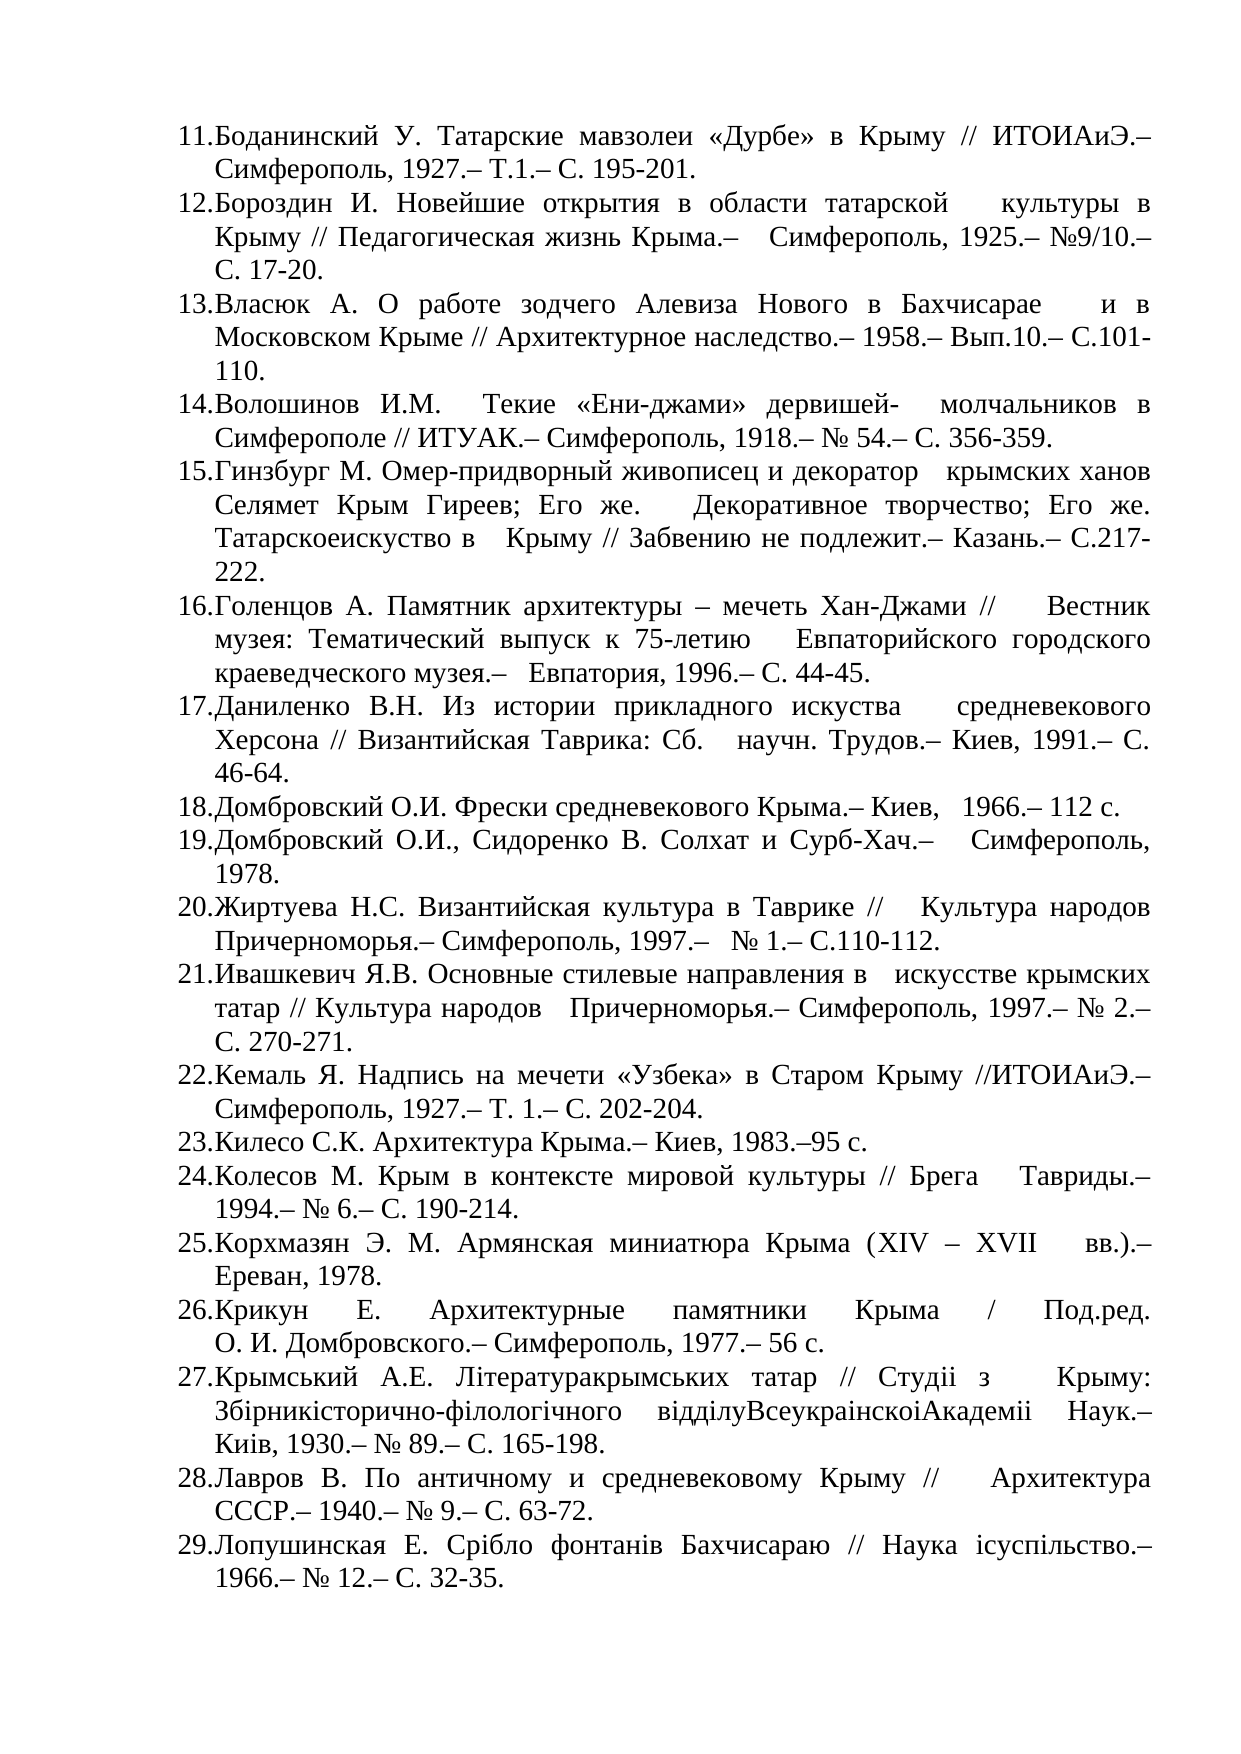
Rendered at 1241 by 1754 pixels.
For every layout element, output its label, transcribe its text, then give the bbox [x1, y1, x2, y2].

list Домбровский О.И. Фрески средневекового Крыма.– Киев, 1966.– 112 с. [177, 789, 1152, 822]
list Жиртуева Н.С. Византийская культура в Таврике // Культура народов Причерноморья.– Симферополь, 1997.– № 1.– С.110-112. [177, 889, 1152, 957]
list Крикун Е. Архитектурные памятники Крыма / Под.ред. О. И. Домбровского.– Симферополь, 1977.– 56 с. [177, 1292, 1152, 1359]
list Волошинов И.М. Текие «Ени-джами» дервишей- молчальников в Симферополе // ИТУАК.– Симферополь, 1918.– № 54.– С. 356-359. [177, 386, 1152, 453]
list Кемаль Я. Надпись на мечети «Узбека» в Старом Крыму //ИТОИАиЭ.– Симферополь, 1927.– Т. 1.– С. 202-204. [177, 1057, 1152, 1124]
list Даниленко В.Н. Из истории прикладного искуства средневекового Херсона // Византийская Таврика: Сб. научн. Трудов.– Киев, 1991.– С. 46-64. [177, 688, 1152, 789]
list Колесов М. Крым в контексте мировой культуры // Брега Тавриды.– 1994.– № 6.– С. 190-214. [177, 1158, 1152, 1225]
list Крымський А.Е. Лiтературакрымських татар // Студii з Крыму: Збiрникiсторично-фiлологiчного вiддiлуВсеукраiнскоiАкадемii Наук.– Киiв, 1930.– № 89.– С. 165-198. [177, 1359, 1152, 1460]
list Голенцов А. Памятник архитектуры – мечеть Хан-Джами // Вестник музея: Тематический выпуск к 75-летию Евпаторийского городского краеведческого музея.– Евпатория, 1996.– С. 44-45. [177, 588, 1152, 688]
list Гинзбург М. Омер-придворный живописец и декоратор крымских ханов Селямет Крым Гиреев; Его же. Декоративное творчество; Его же. Татарскоеискуство в Крыму // Забвению не подлежит.– Казань.– С.217-222. [177, 453, 1152, 588]
list Власюк А. О работе зодчего Алевиза Нового в Бахчисарае и в Московском Крыме // Архитектурное наследство.– 1958.– Вып.10.– С.101-110. [177, 286, 1152, 386]
list Лопушинская Е. Срiбло фонтанiв Бахчисараю // Наука iсуспiльство.– 1966.– № 12.– С. 32-35. [177, 1527, 1152, 1594]
list Бороздин И. Новейшие открытия в области татарской культуры в Крыму // Педагогическая жизнь Крыма.– Симферополь, 1925.– №9/10.– С. 17-20. [177, 185, 1152, 286]
list Лавров В. По античному и средневековому Крыму // Архитектура СССР.– 1940.– № 9.– С. 63-72. [177, 1460, 1152, 1527]
list Домбровский О.И., Сидоренко В. Солхат и Сурб-Хач.– Симферополь, 1978. [177, 822, 1152, 889]
list Боданинский У. Татарские мавзолеи «Дурбе» в Крыму // ИТОИАиЭ.– Симферополь, 1927.– Т.1.– С. 195-201. [177, 118, 1152, 185]
list Килесо С.К. Архитектура Крыма.– Киев, 1983.–95 с. [177, 1124, 1152, 1158]
list Корхмазян Э. М. Армянская миниатюра Крыма (XIV – XVII вв.).– Ереван, 1978. [177, 1225, 1152, 1292]
list Ивашкевич Я.В. Основные стилевые направления в искусстве крымских татар // Культура народов Причерноморья.– Симферополь, 1997.– № 2.– С. 270-271. [177, 957, 1152, 1057]
